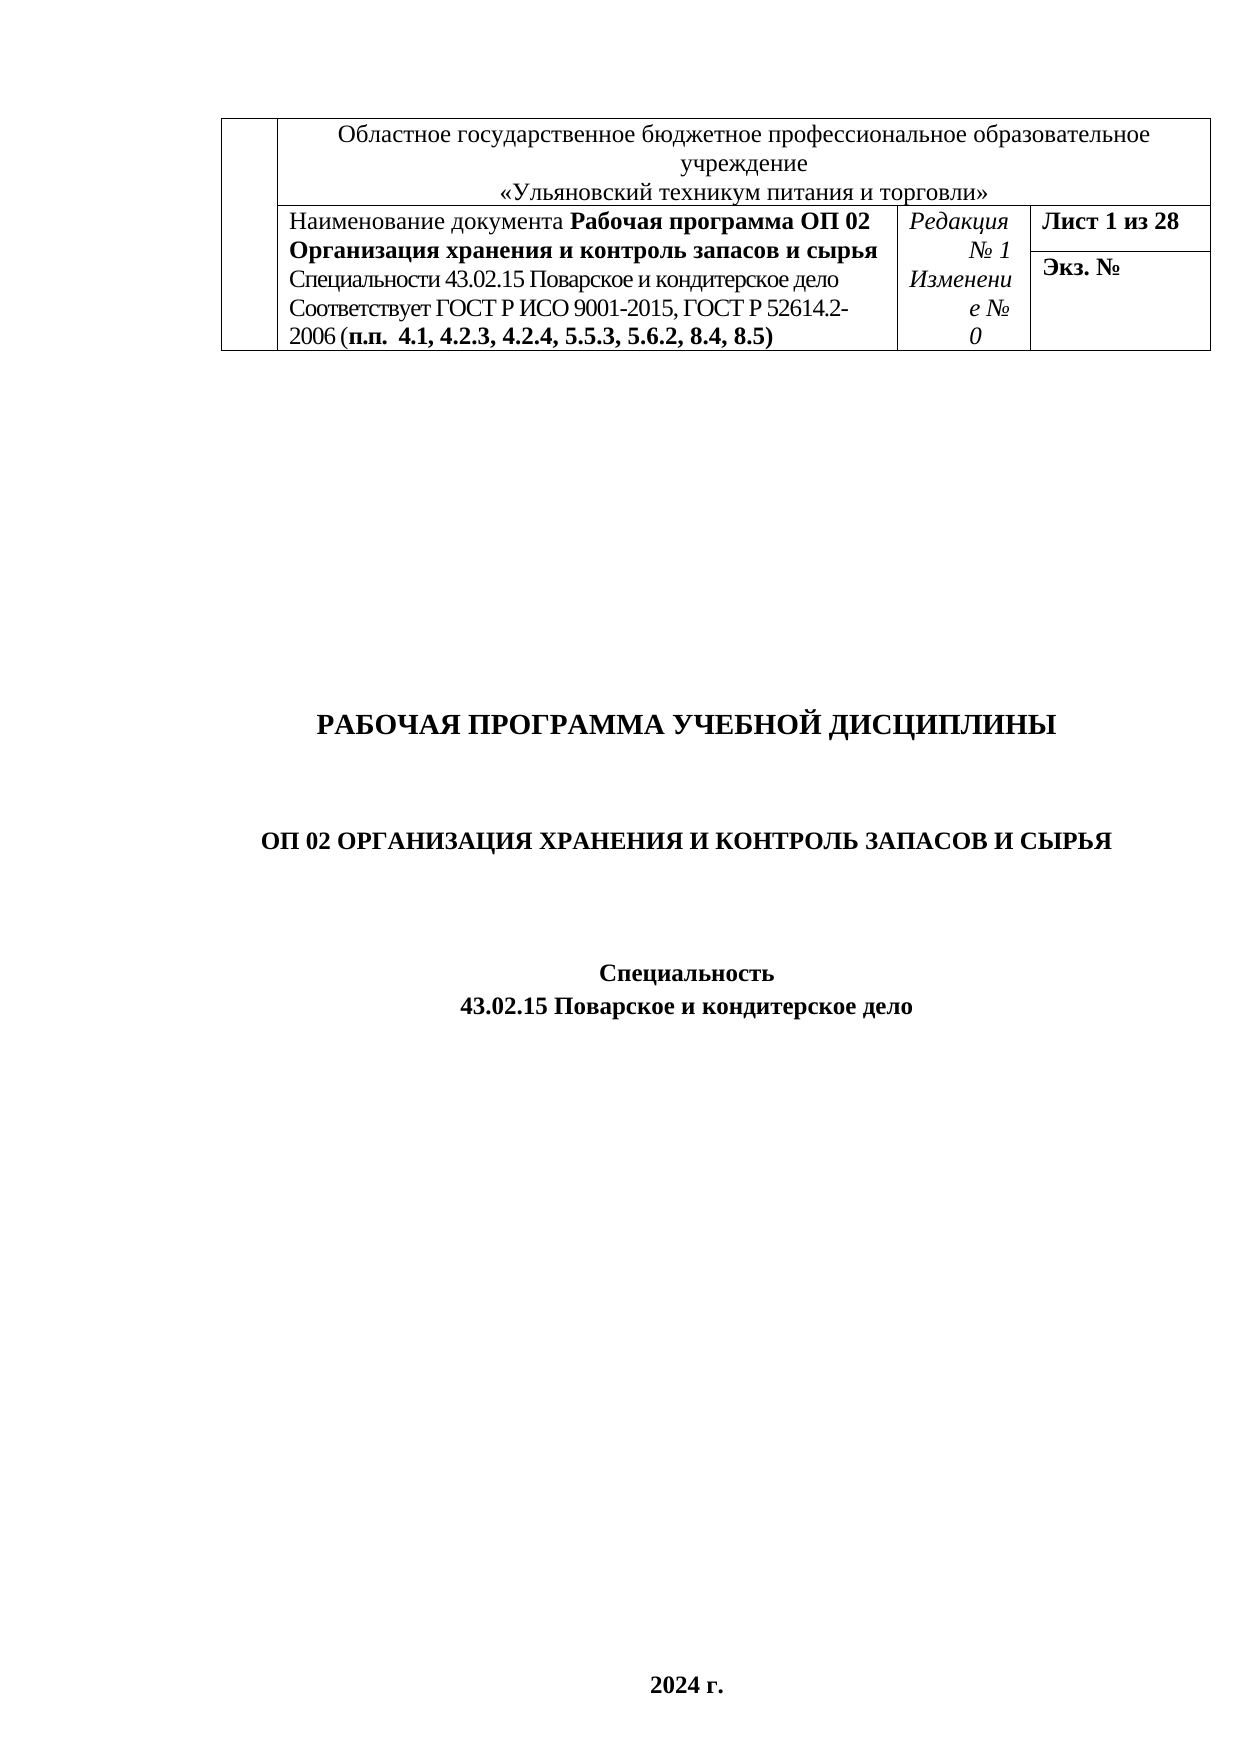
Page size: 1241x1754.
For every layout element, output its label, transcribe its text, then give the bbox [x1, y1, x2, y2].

text Специальность [222, 958, 1152, 987]
table_header [222, 119, 277, 350]
table_cell Наименование документа Рабочая программа ОП 02 Организация хранения и контроль запасов и сырья Специальности 43.02.15 Поварское и кондитерское дело Соответствует ГОСТ Р ИСО 9001-2015, ГОСТ Р 52614.2-2006 (п.п. 4.1, 4.2.3, 4.2.4, 5.5.3, 5.6.2, 8.4, 8.5) [278, 206, 897, 350]
table_cell Редакция № 1 Изменение № 0 [898, 206, 1030, 350]
table_header Областное государственное бюджетное профессиональное образовательное учреждение «Ульяновский техникум питания и торговли» [278, 119, 1210, 205]
text ОП 02 ОРГАНИЗАЦИЯ ХРАНЕНИЯ И КОНТРОЛЬ ЗАПАСОВ И СЫРЬЯ [222, 826, 1152, 855]
table_cell Экз. № [1031, 252, 1210, 350]
table_cell Лист 1 из 28 [1031, 206, 1210, 251]
text 43.02.15 Поварское и кондитерское дело [222, 991, 1152, 1020]
text 2024 г. [222, 1671, 1152, 1699]
text РАБОЧАЯ ПРОГРАММА УЧЕБНОЙ ДИСЦИПЛИНЫ [222, 707, 1152, 741]
